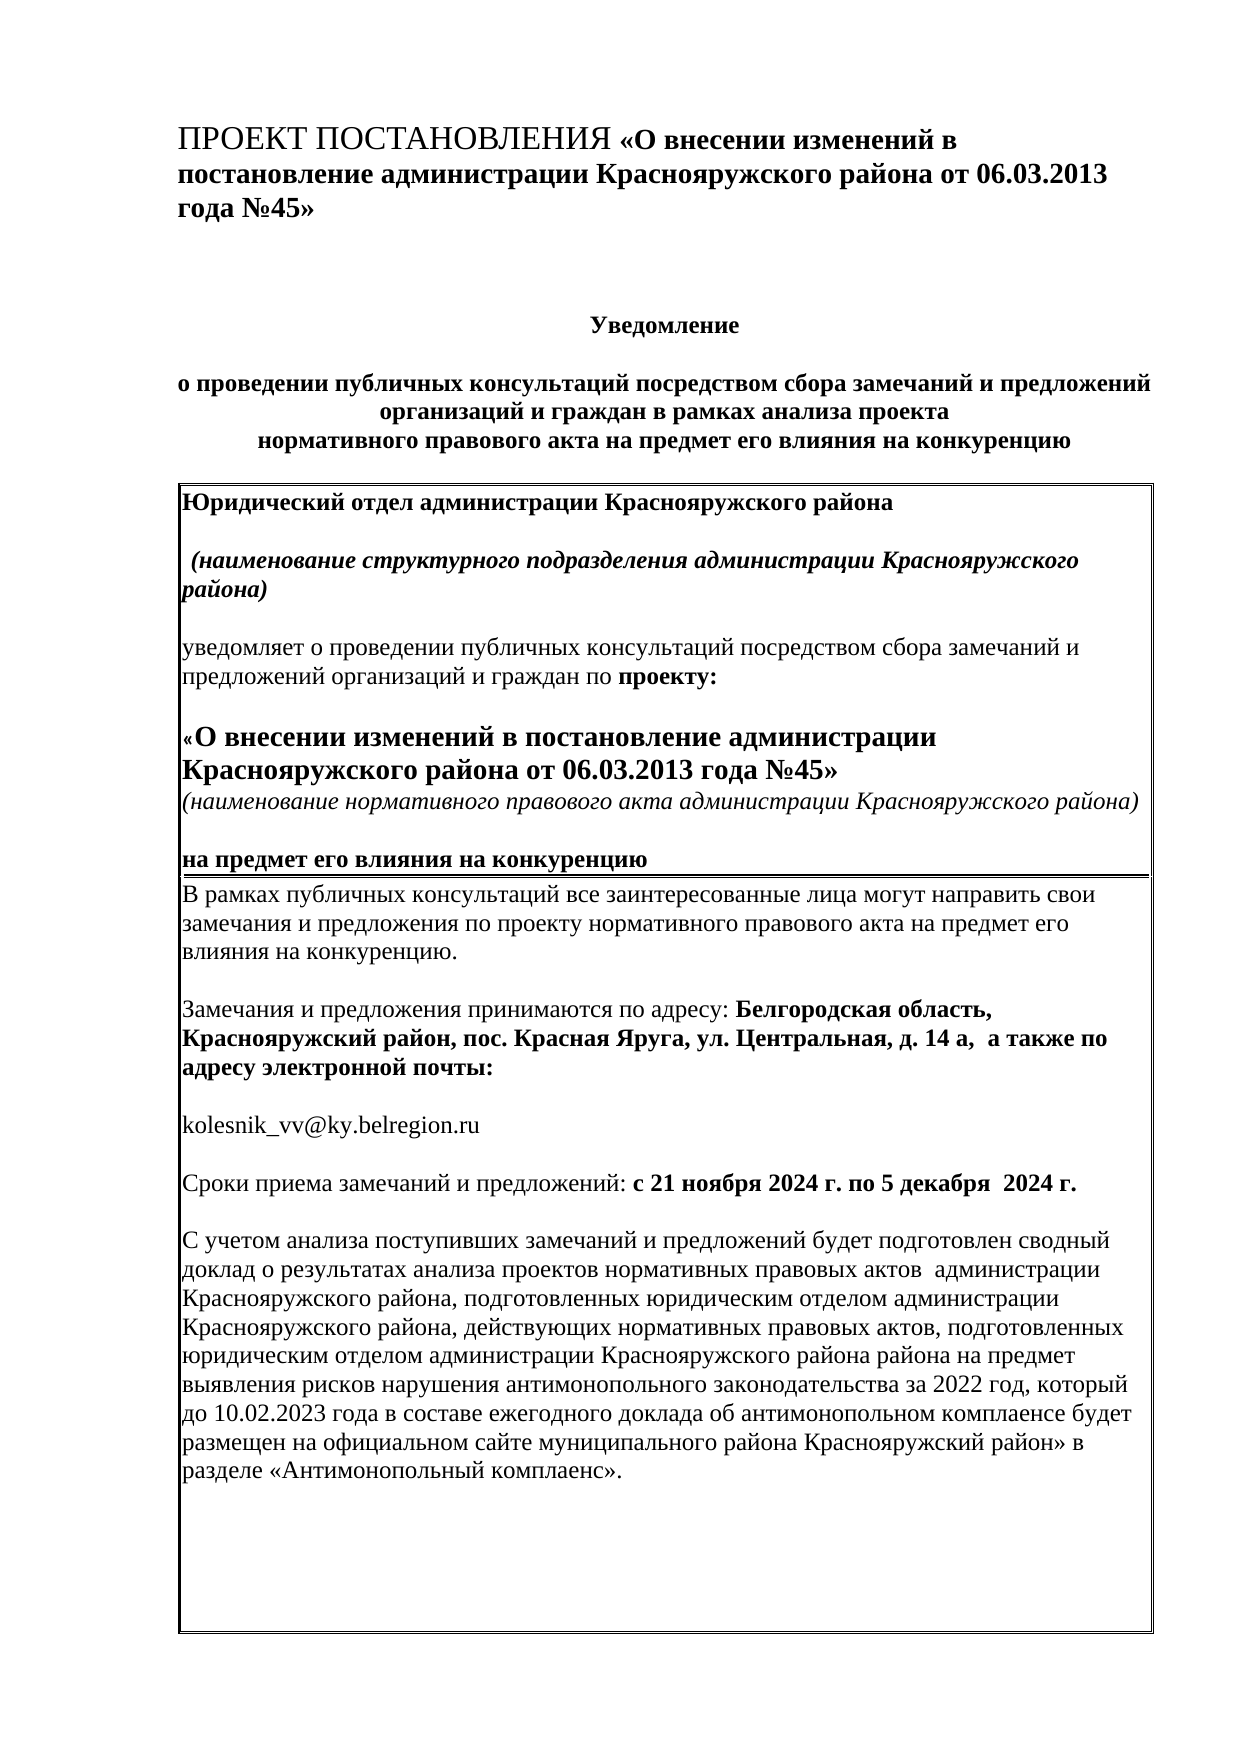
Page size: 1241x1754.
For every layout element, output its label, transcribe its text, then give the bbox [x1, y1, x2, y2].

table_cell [181, 874, 1151, 1631]
table_header Юридический отдел администрации Краснояружского района (наименование структурного подразделения администрации Краснояружского района) уведомляет о проведении публичных консультаций посредством сбора замечаний и предложений организаций и граждан по проекту: «О внесении изменений в постановление администрации Краснояружского района от 06.03.2013 года №45» (наименование нормативного правового акта администрации Краснояружского района) на предмет его влияния на конкуренцию [181, 486, 1151, 874]
text ПРОЕКТ ПОСТАНОВЛЕНИЯ «О внесении изменений в постановление администрации Краснояружского района от 06.03.2013 года №45» [177, 118, 1152, 223]
text нормативного правового акта на предмет его влияния на конкуренцию [177, 425, 1152, 454]
text Уведомление [177, 310, 1152, 338]
text о проведении публичных консультаций посредством сбора замечаний и предложений организаций и граждан в рамках анализа проекта [177, 368, 1152, 425]
